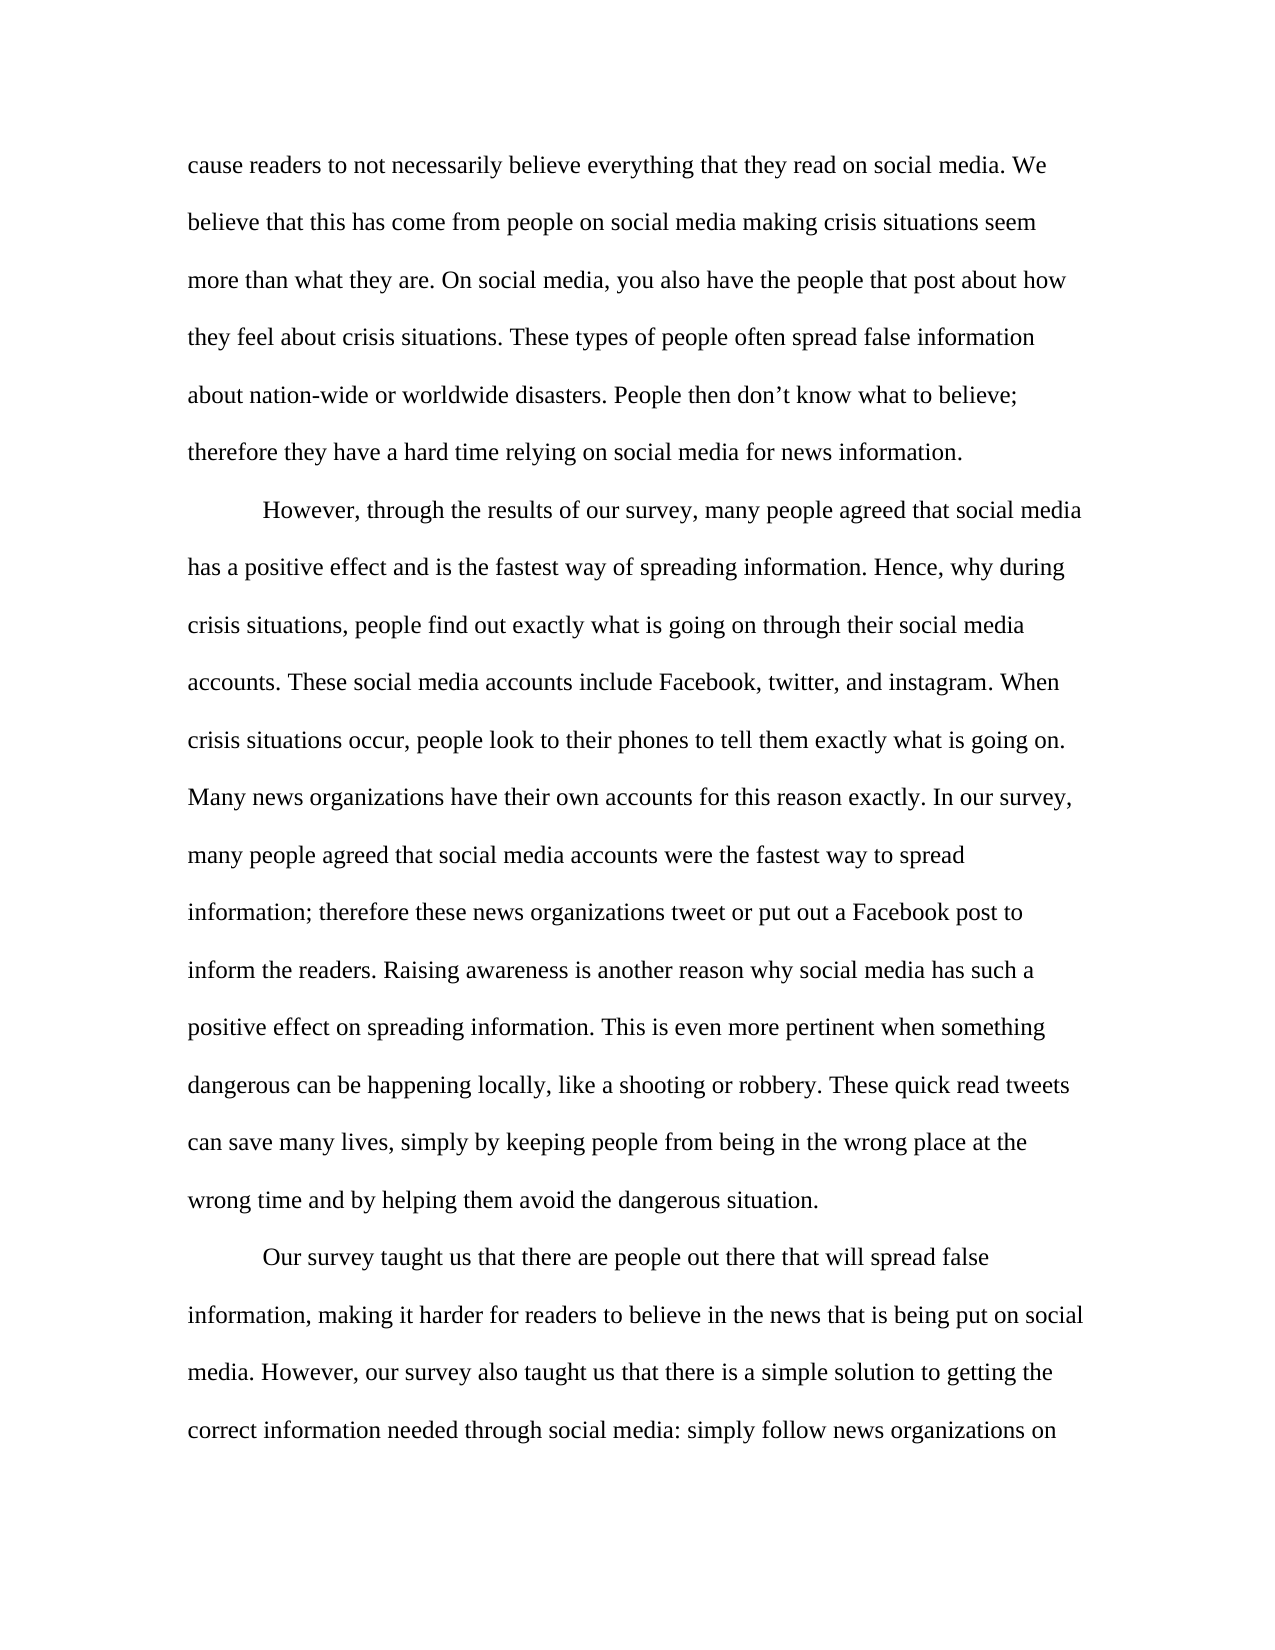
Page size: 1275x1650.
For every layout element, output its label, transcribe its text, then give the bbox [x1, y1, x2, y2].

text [187, 150, 1087, 466]
text However, through the results of our survey, many people agreed that social media has a positive effect and is the fastest way of spreading information. Hence, why during crisis situations, people find out exactly what is going on through their social media accounts. These social media accounts include Facebook, twitter, and instagram. When crisis situations occur, people look to their phones to tell them exactly what is going on. Many news organizations have their own accounts for this reason exactly. In our survey, many people agreed that social media accounts were the fastest way to spread information; therefore these news organizations tweet or put out a Facebook post to inform the readers. Raising awareness is another reason why social media has such a positive effect on spreading information. This is even more pertinent when something dangerous can be happening locally, like a shooting or robbery. These quick read tweets can save many lives, simply by keeping people from being in the wrong place at the wrong time and by helping them avoid the dangerous situation. [187, 495, 1087, 1214]
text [187, 1242, 1087, 1444]
